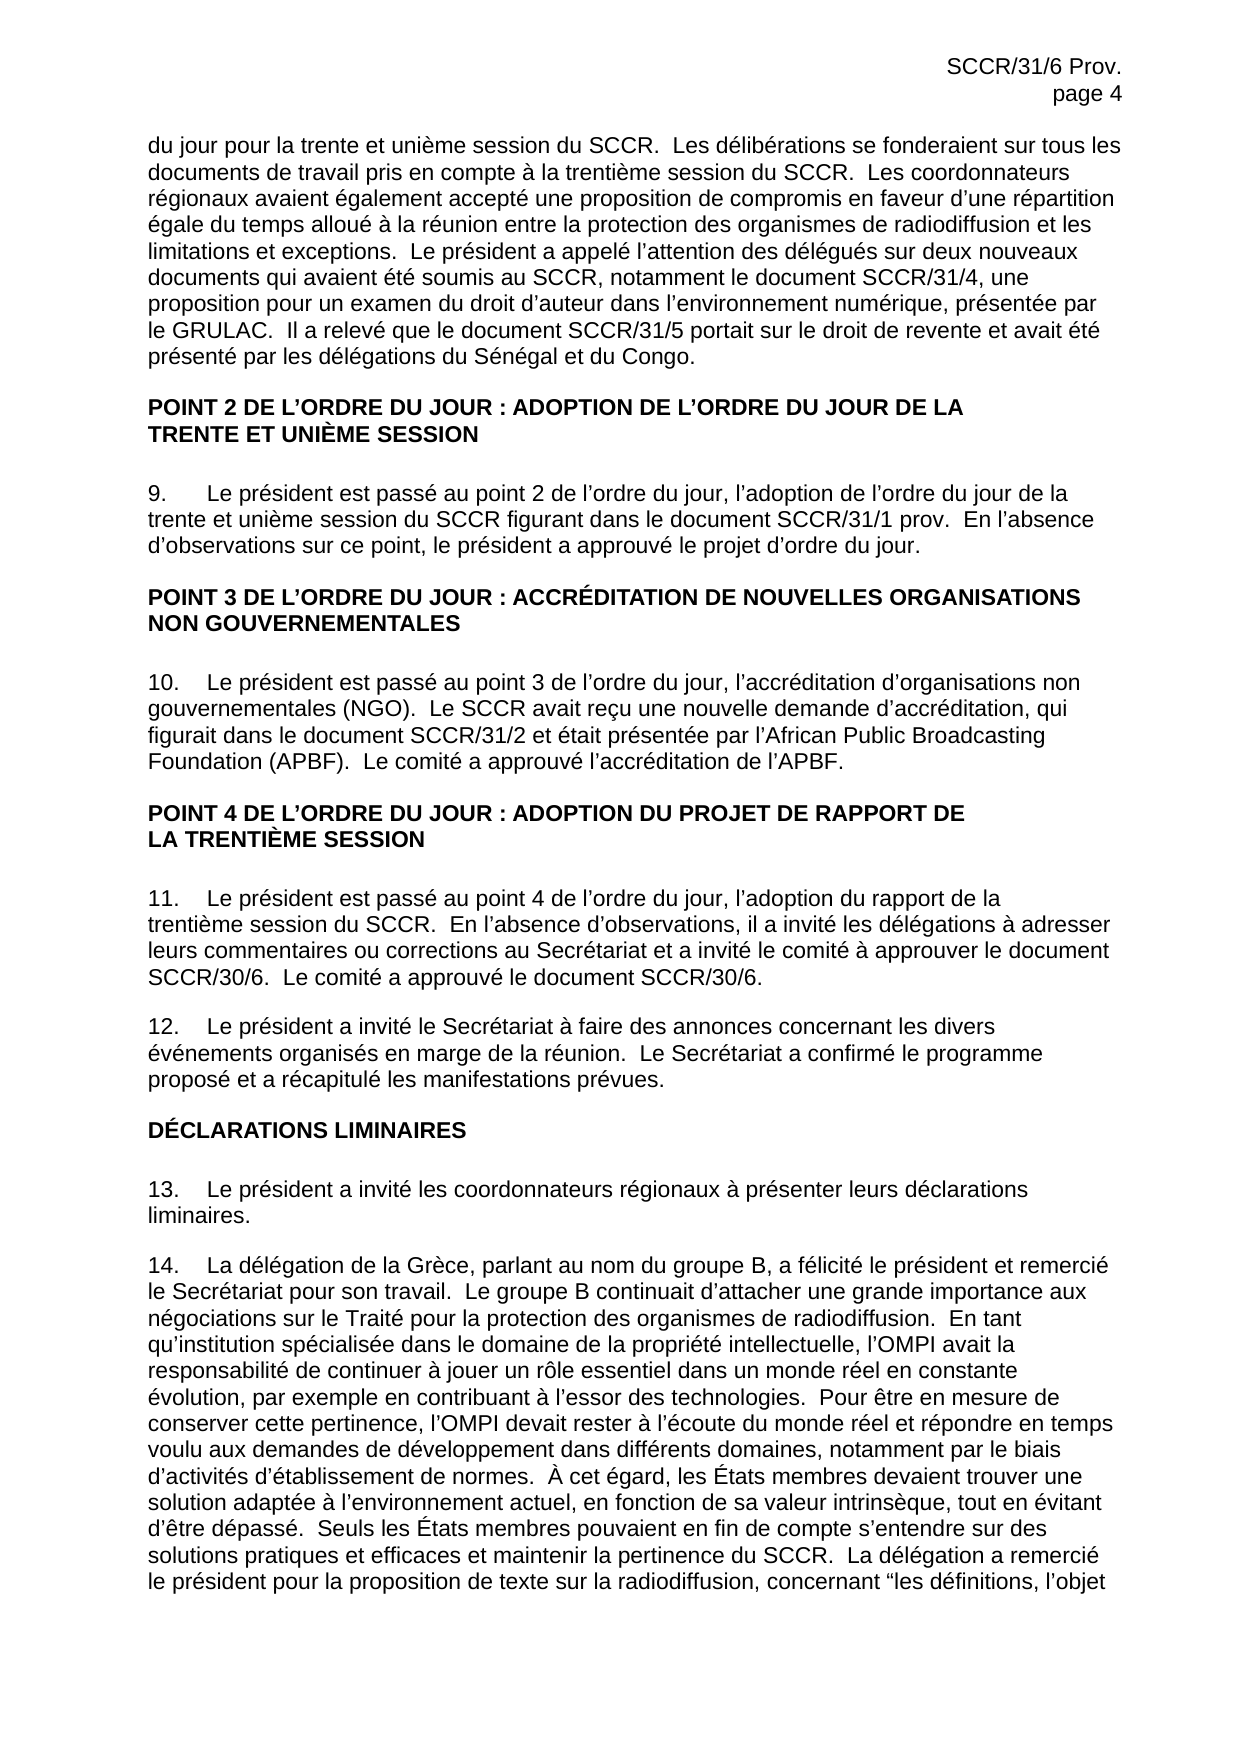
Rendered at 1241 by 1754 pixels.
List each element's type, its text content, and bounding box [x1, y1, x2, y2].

subtitle Déclarations liminaires [148, 1117, 1122, 1143]
text Le président a invité les coordonnateurs régionaux à présenter leurs déclarations liminaires. [148, 1176, 1122, 1229]
subtitle Point 3 de l’ordre du jour : accrÉditation de nouvelles organisations non gouvernementales [148, 584, 1122, 636]
subtitle Point 2 de l’ordre du jour : adoption de l’ordre du jour de la trente et uniÈme session [148, 394, 1122, 447]
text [148, 132, 1122, 369]
subtitle Point 4 de l’ordre du jour : adoption du projet de rapport de la trentiÈme session [148, 799, 1122, 852]
text Le président est passé au point 3 de l’ordre du jour, l’accréditation d’organisations non gouvernementales (NGO). Le SCCR avait reçu une nouvelle demande d’accréditation, qui figurait dans le document SCCR/31/2 et était présentée par l’African Public Broadcasting Foundation (APBF). Le comité a approuvé l’accréditation de l’APBF. [148, 669, 1122, 774]
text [148, 1252, 1122, 1594]
text Le président est passé au point 4 de l’ordre du jour, l’adoption du rapport de la trentième session du SCCR. En l’absence d’observations, il a invité les délégations à adresser leurs commentaires ou corrections au Secrétariat et a invité le comité à approuver le document SCCR/30/6. Le comité a approuvé le document SCCR/30/6. [148, 885, 1122, 990]
text Le président a invité le Secrétariat à faire des annonces concernant les divers événements organisés en marge de la réunion. Le Secrétariat a confirmé le programme proposé et a récapitulé les manifestations prévues. [148, 1013, 1122, 1092]
text Le président est passé au point 2 de l’ordre du jour, l’adoption de l’ordre du jour de la trente et unième session du SCCR figurant dans le document SCCR/31/1 prov. En l’absence d’observations sur ce point, le président a approuvé le projet d’ordre du jour. [148, 480, 1122, 559]
